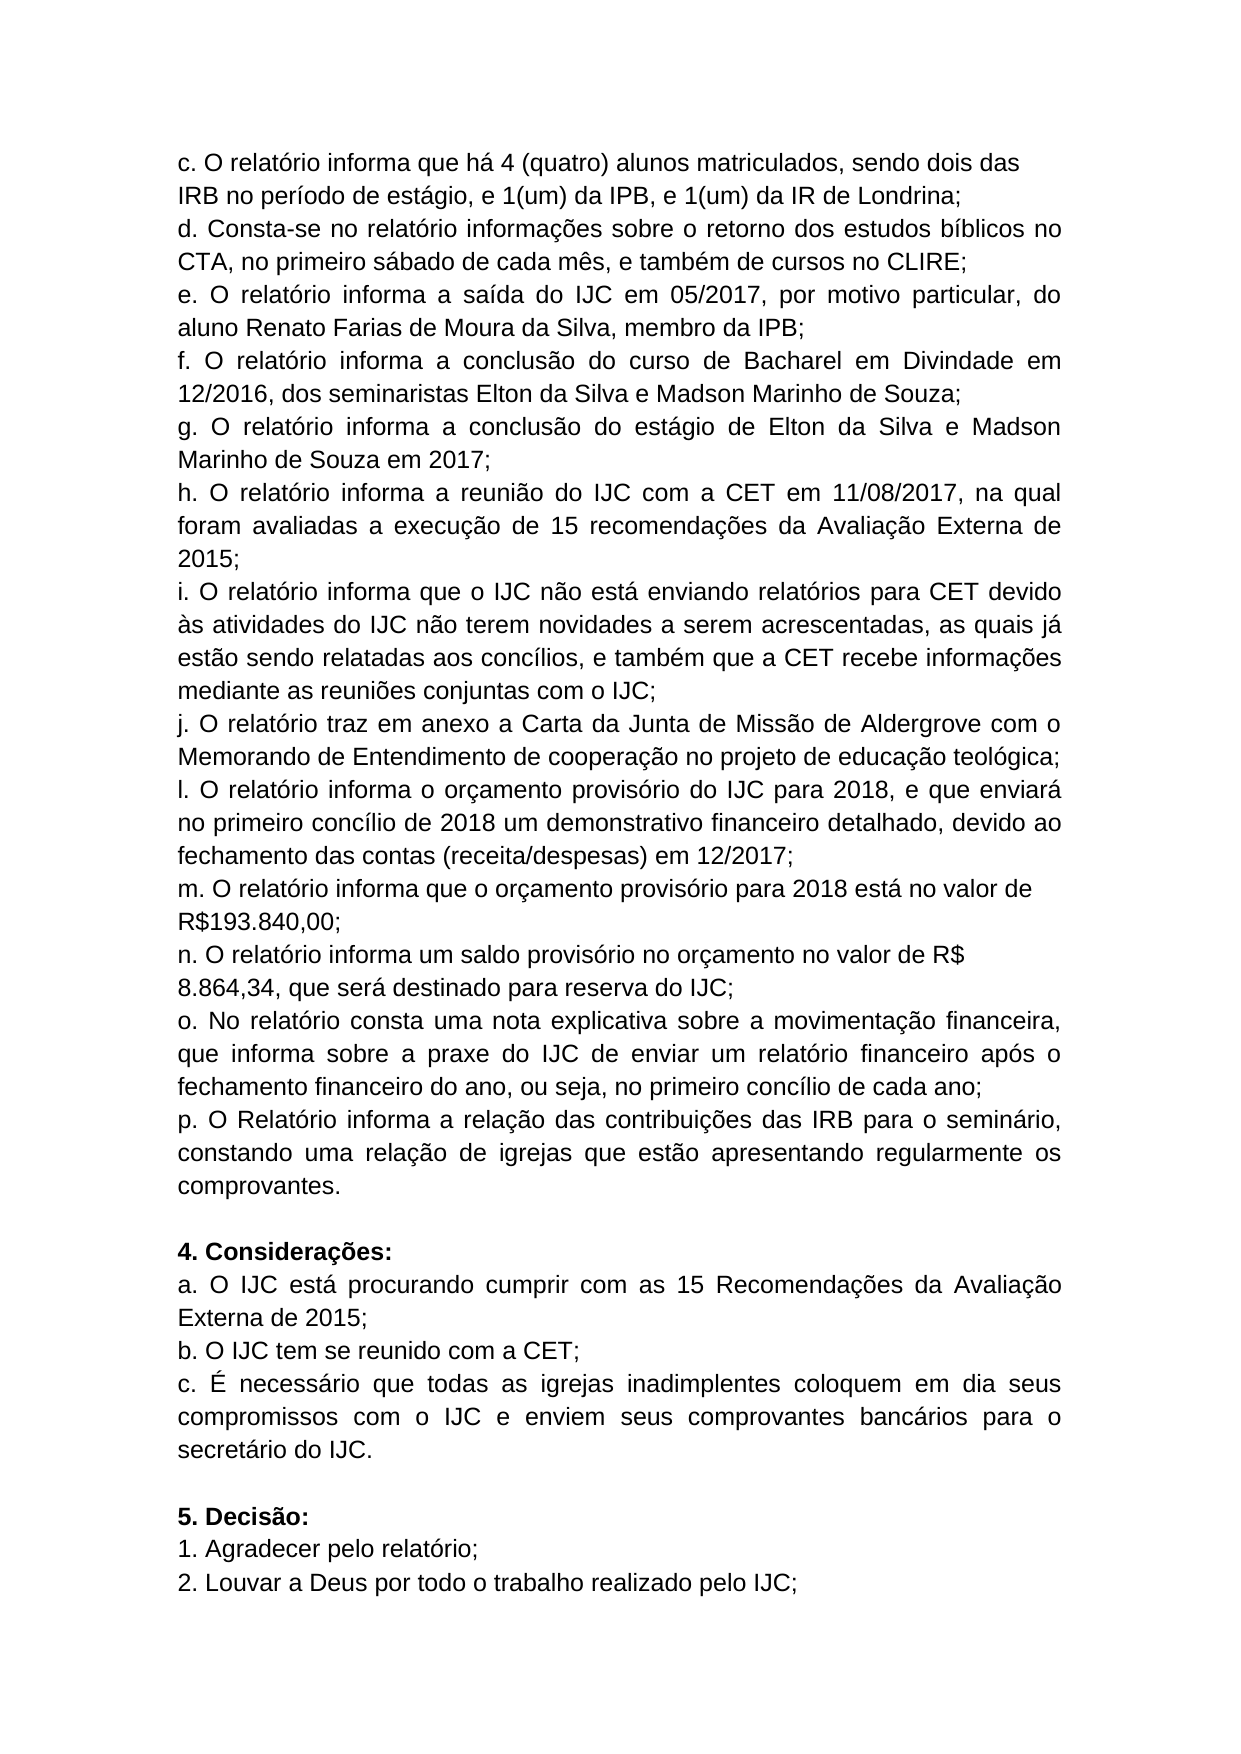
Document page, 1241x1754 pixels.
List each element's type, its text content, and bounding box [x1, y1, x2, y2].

text c. O relatório informa que há 4 (quatro) alunos matriculados, sendo dois das IRB no período de estágio, e 1(um) da IPB, e 1(um) da IR de Londrina; [177, 148, 1063, 209]
text h. O relatório informa a reunião do IJC com a CET em 11/08/2017, na qual foram avaliadas a execução de 15 recomendações da Avaliação Externa de 2015; [177, 478, 1063, 573]
text 2. Louvar a Deus por todo o trabalho realizado pelo IJC; [177, 1567, 1063, 1596]
text m. O relatório informa que o orçamento provisório para 2018 está no valor de R$193.840,00; [177, 874, 1063, 936]
text l. O relatório informa o orçamento provisório do IJC para 2018, e que enviará no primeiro concílio de 2018 um demonstrativo financeiro detalhado, devido ao fechamento das contas (receita/despesas) em 12/2017; [177, 775, 1063, 870]
text 1. Agradecer pelo relatório; [177, 1534, 1063, 1563]
text b. O IJC tem se reunido com a CET; [177, 1336, 1063, 1365]
text j. O relatório traz em anexo a Carta da Junta de Missão de Aldergrove com o Memorando de Entendimento de cooperação no projeto de educação teológica; [177, 709, 1063, 771]
text g. O relatório informa a conclusão do estágio de Elton da Silva e Madson Marinho de Souza em 2017; [177, 412, 1063, 473]
text 5. Decisão: [177, 1501, 1063, 1530]
text c. É necessário que todas as igrejas inadimplentes coloquem em dia seus compromissos com o IJC e enviem seus comprovantes bancários para o secretário do IJC. [177, 1369, 1063, 1464]
text o. No relatório consta uma nota explicativa sobre a movimentação financeira, que informa sobre a praxe do IJC de enviar um relatório financeiro após o fechamento financeiro do ano, ou seja, no primeiro concílio de cada ano; [177, 1006, 1063, 1101]
text p. O Relatório informa a relação das contribuições das IRB para o seminário, constando uma relação de igrejas que estão apresentando regularmente os comprovantes. [177, 1105, 1063, 1200]
text f. O relatório informa a conclusão do curso de Bacharel em Divindade em 12/2016, dos seminaristas Elton da Silva e Madson Marinho de Souza; [177, 346, 1063, 407]
text 4. Considerações: [177, 1237, 1063, 1266]
text d. Consta-se no relatório informações sobre o retorno dos estudos bíblicos no CTA, no primeiro sábado de cada mês, e também de cursos no CLIRE; [177, 214, 1063, 275]
text n. O relatório informa um saldo provisório no orçamento no valor de R$ 8.864,34, que será destinado para reserva do IJC; [177, 940, 1063, 1002]
text i. O relatório informa que o IJC não está enviando relatórios para CET devido às atividades do IJC não terem novidades a serem acrescentadas, as quais já estão sendo relatadas aos concílios, e também que a CET recebe informações mediante as reuniões conjuntas com o IJC; [177, 577, 1063, 705]
text a. O IJC está procurando cumprir com as 15 Recomendações da Avaliação Externa de 2015; [177, 1270, 1063, 1332]
text e. O relatório informa a saída do IJC em 05/2017, por motivo particular, do aluno Renato Farias de Moura da Silva, membro da IPB; [177, 280, 1063, 341]
